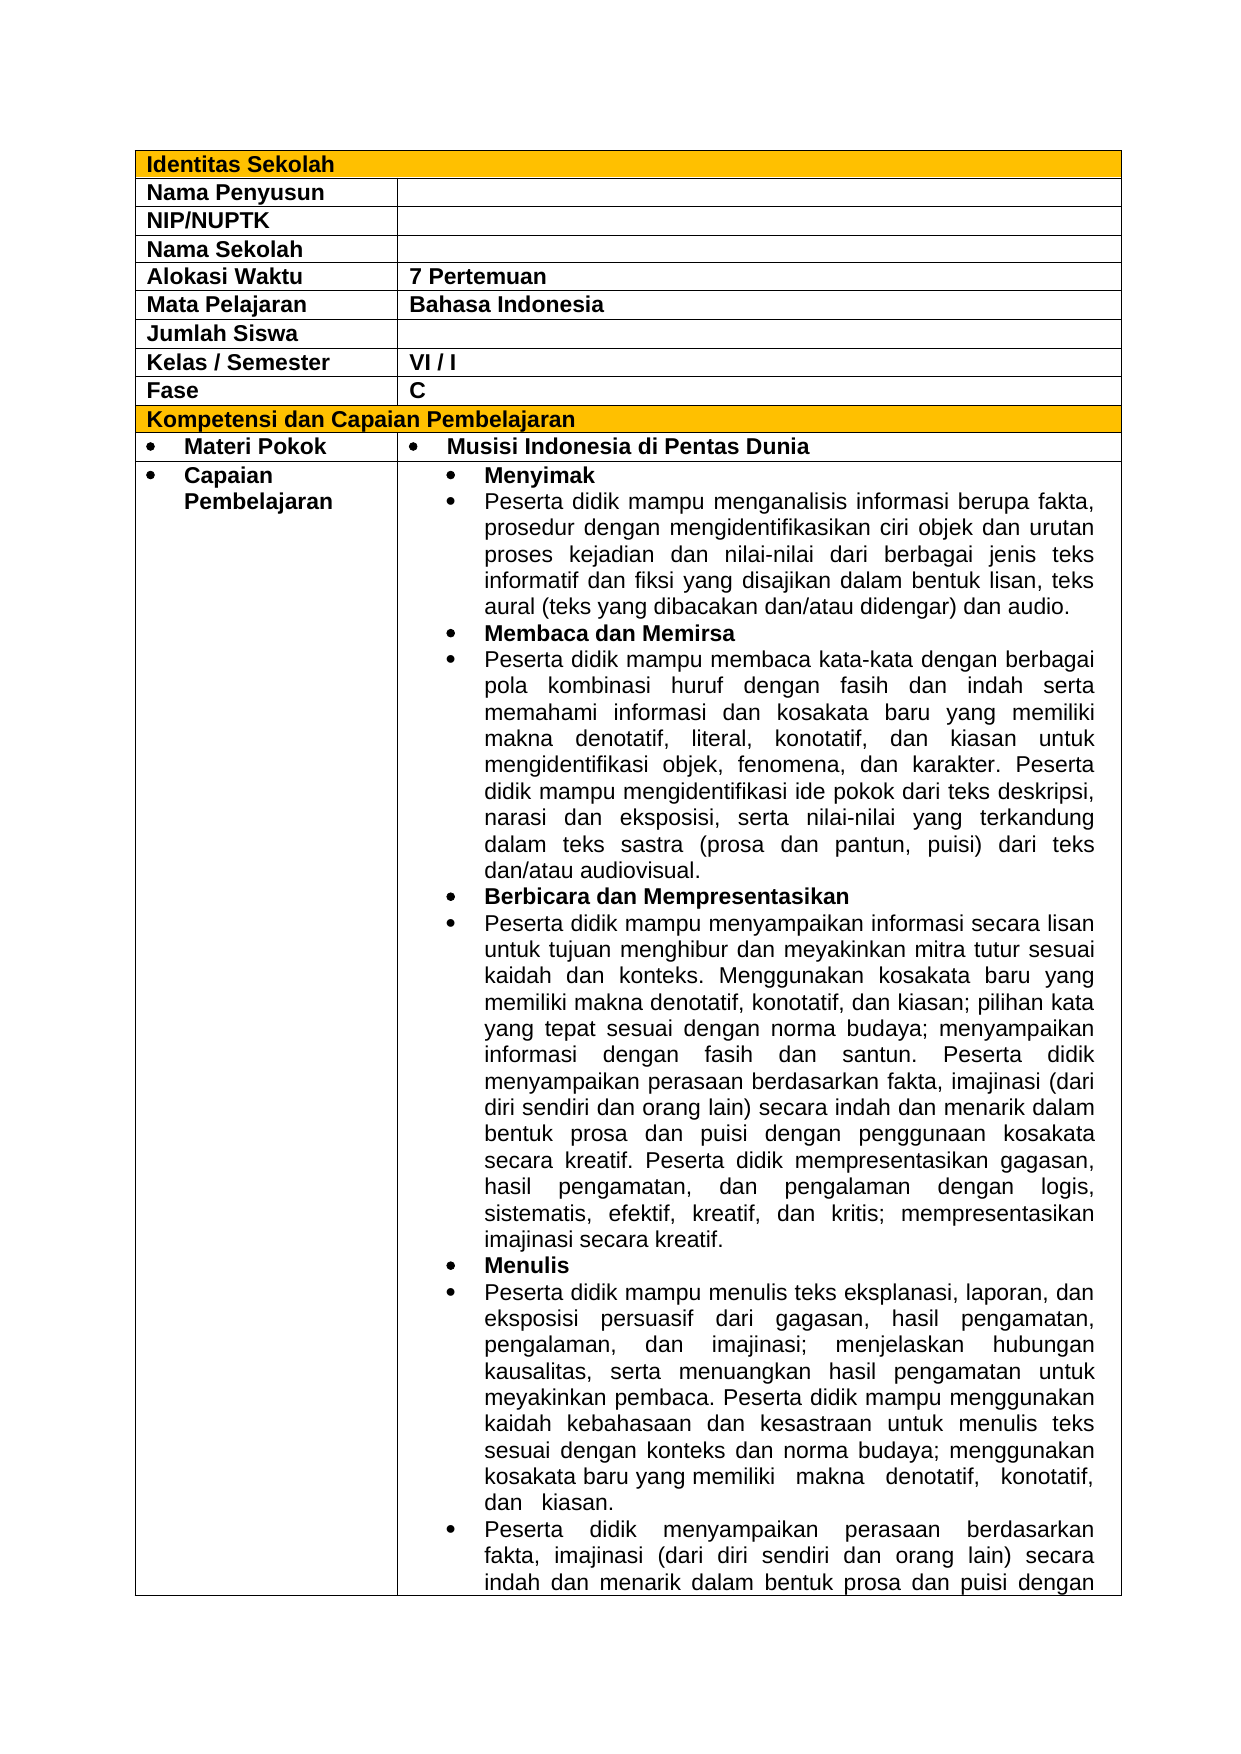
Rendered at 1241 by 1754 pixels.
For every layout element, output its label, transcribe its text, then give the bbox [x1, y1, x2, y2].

table_cell Bahasa Indonesia [398, 291, 1121, 319]
table_cell Mata Pelajaran [136, 291, 397, 319]
table_cell 7 Pertemuan [398, 263, 1121, 290]
table_cell Musisi Indonesia di Pentas Dunia [398, 433, 1121, 461]
table_cell Kompetensi dan Capaian Pembelajaran [136, 406, 1121, 432]
table_cell Nama Sekolah [136, 236, 397, 262]
table_cell Jumlah Siswa [136, 320, 397, 347]
table_cell NIP/NUPTK [136, 207, 397, 234]
table_cell Materi Pokok [136, 433, 397, 461]
table_cell [398, 320, 1121, 347]
table_cell [398, 207, 1121, 234]
table_cell Alokasi Waktu [136, 263, 397, 290]
table_cell [398, 236, 1121, 262]
table_cell Fase [136, 377, 397, 404]
table_cell Nama Penyusun [136, 179, 397, 206]
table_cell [136, 462, 397, 1595]
table_cell C [398, 377, 1121, 404]
table_cell Kelas / Semester [136, 349, 397, 376]
table_cell [398, 179, 1121, 206]
table_cell Identitas Sekolah [136, 151, 1121, 177]
table_cell VI / I [398, 349, 1121, 376]
